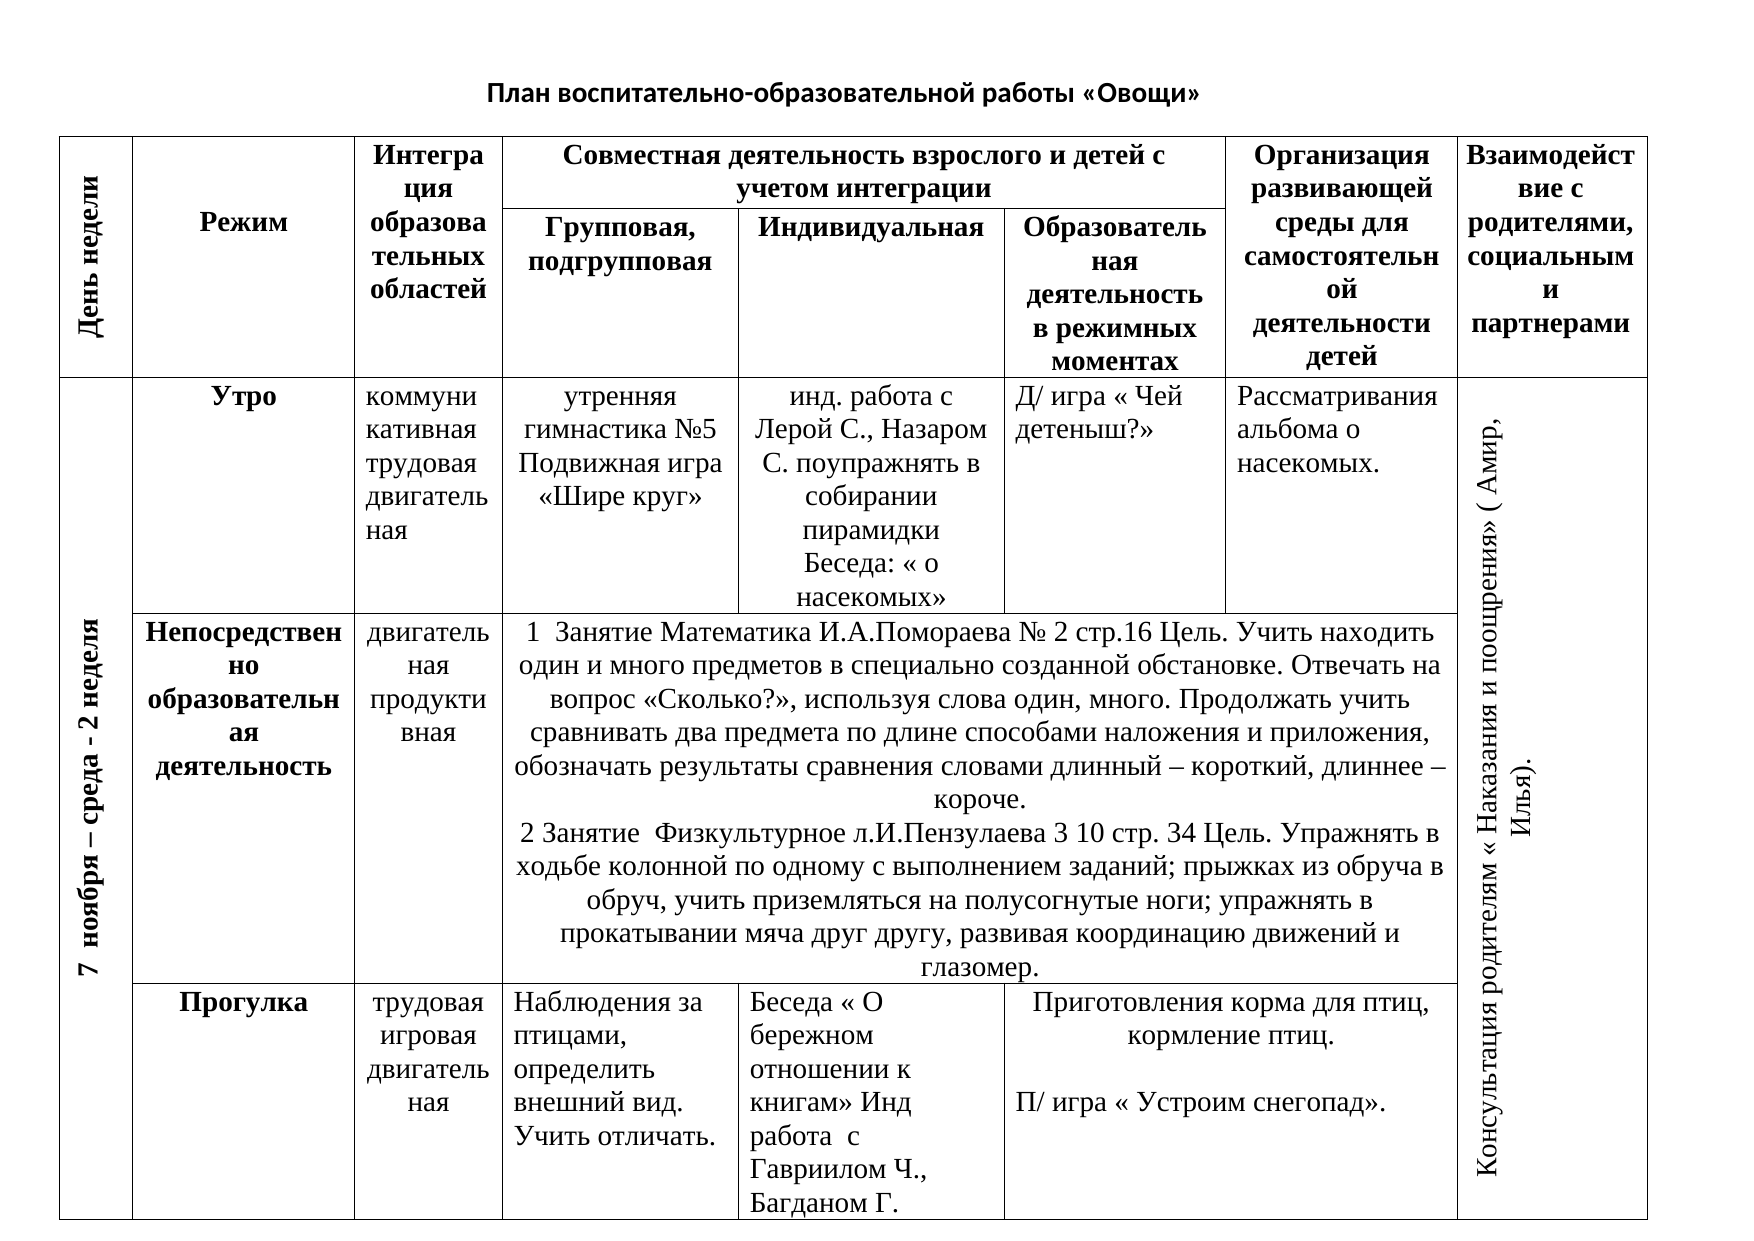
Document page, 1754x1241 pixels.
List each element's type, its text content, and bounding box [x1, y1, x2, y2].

table_cell инд. работа с Лерой С., Назаром С. поупражнять в собирании пирамидки Беседа: « о насекомых» [739, 378, 1004, 613]
table_cell Рассматривания альбома о насекомых. [1226, 378, 1457, 613]
table_cell коммуникативная трудовая двигательная [355, 378, 502, 613]
table_cell двигательная продуктивная [355, 614, 502, 983]
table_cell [503, 984, 738, 1218]
table_header Взаимодействие с родителями, социальными партнерами [1458, 137, 1647, 377]
table_cell Утро [133, 378, 354, 613]
table_cell Консультация родителям « Наказания и поощрения» ( Амир, Илья). [1458, 378, 1647, 1218]
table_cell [355, 984, 502, 1218]
table_cell утренняя гимнастика №5 Подвижная игра «Шире круг» [503, 378, 738, 613]
table_cell 1 Занятие Математика И.А.Помораева № 2 стр.16 Цель. Учить находить один и много предметов в специально созданной обстановке. Отвечать на вопрос «Сколько?», используя слова один, много. Продолжать учить сравнивать два предмета по длине способами наложения и приложения, обозначать результаты сравнения словами длинный – короткий, длиннее – короче. 2 Занятие Физкультурное л.И.Пензулаева 3 10 стр. 34 Цель. Упражнять в ходьбе колонной по одному с выполнением заданий; прыжках из обруча в обруч, учить приземляться на полусогнутые ноги; упражнять в прокатывании мяча друг другу, развивая координацию движений и глазомер. [503, 614, 1457, 983]
table_header Совместная деятельность взрослого и детей с учетом интеграции [503, 137, 1225, 208]
table_cell 7 ноября – среда - 2 неделя [60, 378, 132, 1218]
table_header Интеграция образовательных областей [355, 137, 502, 377]
table_cell Д/ игра « Чей детеныш?» [1005, 378, 1225, 613]
table_header День недели [60, 137, 132, 377]
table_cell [739, 984, 1004, 1218]
table_cell Непосредственно образовательная деятельность [133, 614, 354, 983]
table_cell Образовательная деятельность в режимных моментах [1005, 209, 1225, 377]
table_cell Индивидуальная [739, 209, 1004, 377]
table_cell Прогулка [133, 984, 354, 1218]
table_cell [1005, 984, 1457, 1218]
table_header Режим [133, 137, 354, 377]
table_header Организация развивающей среды для самостоятельной деятельности детей [1226, 137, 1457, 377]
text План воспитательно-образовательной работы «Овощи» [118, 74, 1636, 110]
table_cell Групповая, подгрупповая [503, 209, 738, 377]
